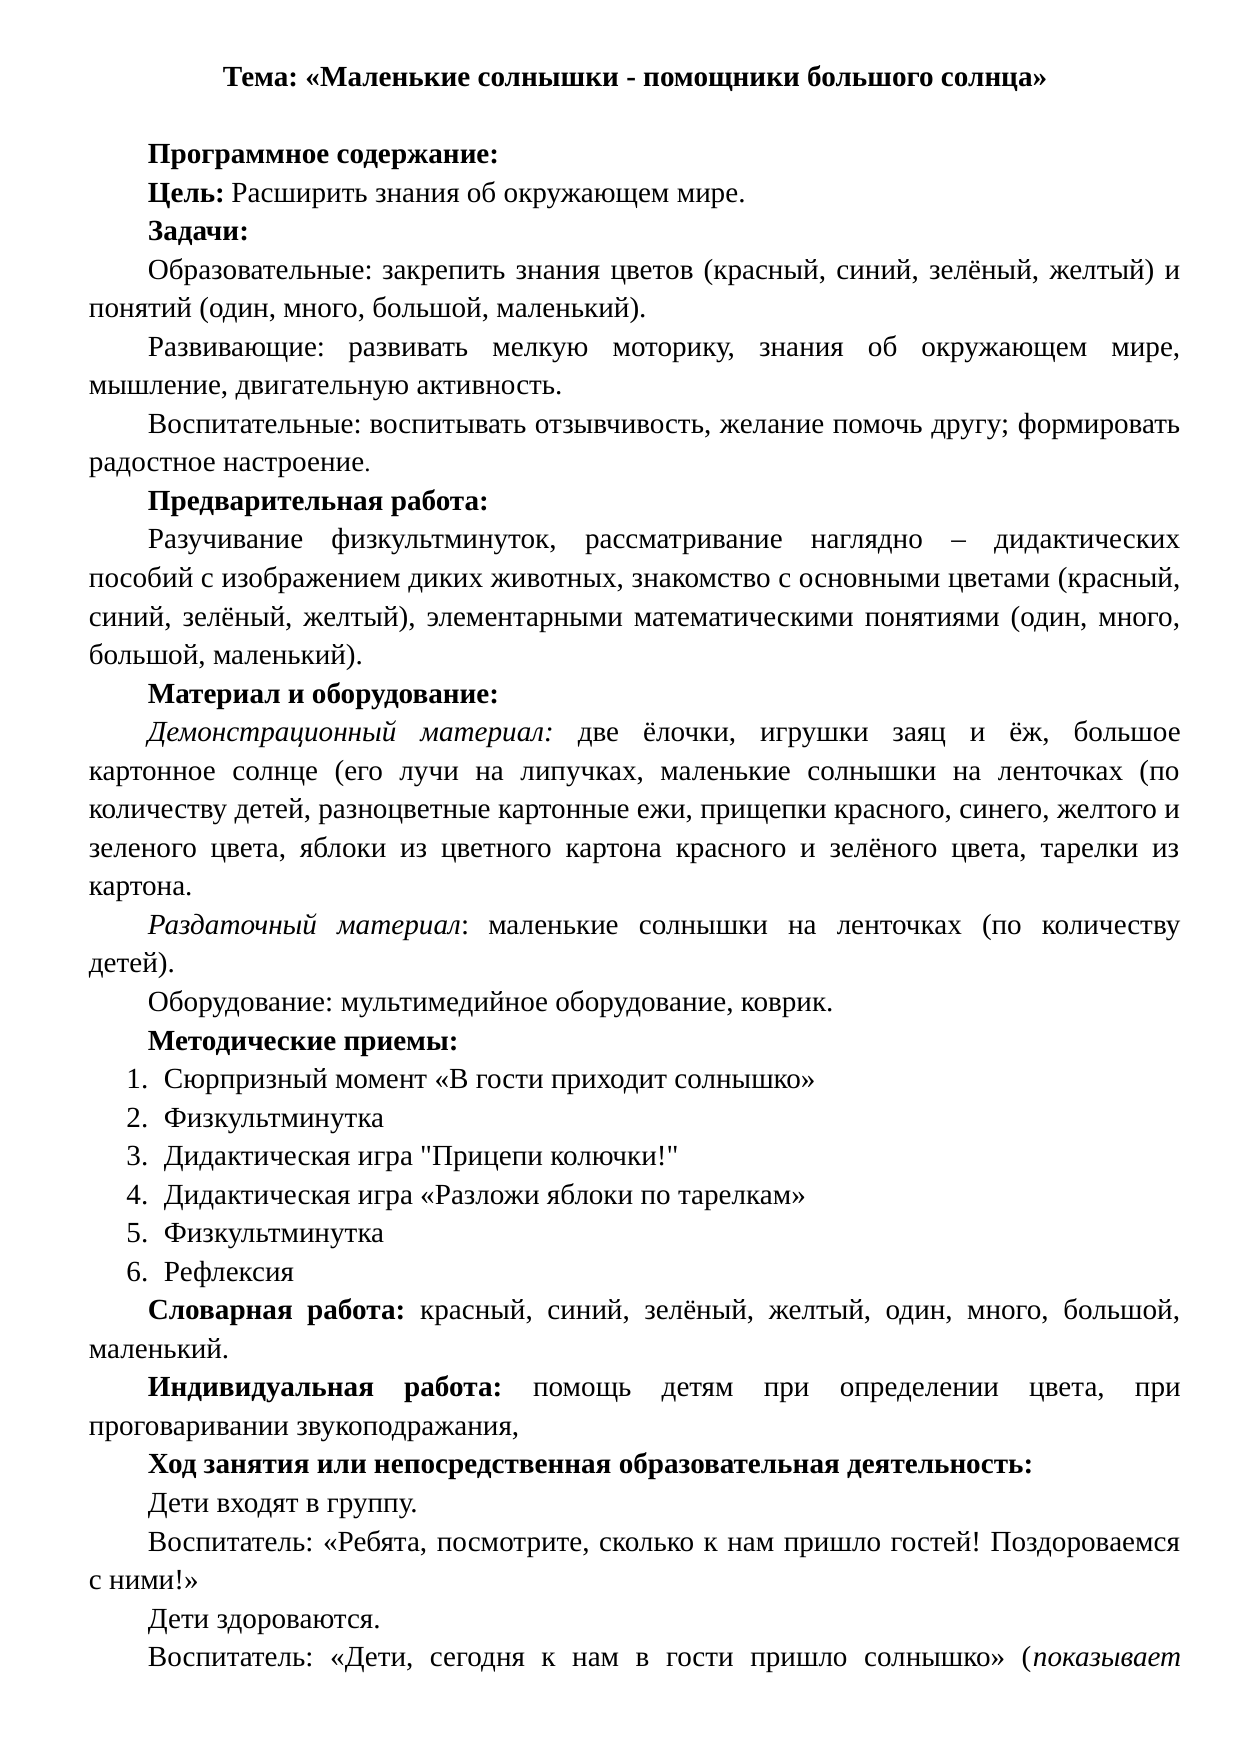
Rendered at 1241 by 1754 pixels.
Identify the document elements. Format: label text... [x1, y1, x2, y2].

text Методические приемы: [89, 1023, 1181, 1056]
text Воспитательные: воспитывать отзывчивость, желание помочь другу; формировать радостное настроение. [89, 406, 1181, 478]
text Тема: «Маленькие солнышки - помощники большого солнца» [89, 59, 1181, 93]
text Разучивание физкультминуток, рассматривание наглядно – дидактических пособий с изображением диких животных, знакомство с основными цветами (красный, синий, зелёный, желтый), элементарными математическими понятиями (один, много, большой, маленький). [89, 522, 1181, 671]
text Развивающие: развивать мелкую моторику, знания об окружающем мире, мышление, двигательную активность. [89, 329, 1181, 401]
text Программное содержание: [89, 136, 1181, 170]
text Индивидуальная работа: помощь детям при определении цвета, при проговаривании звукоподражания, [89, 1369, 1181, 1442]
text Воспитатель: «Ребята, посмотрите, сколько к нам пришло гостей! Поздороваемся с ними!» [89, 1524, 1181, 1596]
list Дидактическая игра «Разложи яблоки по тарелкам» [126, 1177, 1181, 1210]
text Дети здороваются. [89, 1601, 1181, 1634]
text Демонстрационный материал: две ёлочки, игрушки заяц и ёж, большое картонное солнце (его лучи на липучках, маленькие солнышки на ленточках (по количеству детей, разноцветные картонные ежи, прищепки красного, синего, желтого и зеленого цвета, яблоки из цветного картона красного и зелёного цвета, тарелки из картона. [89, 714, 1181, 902]
list Дидактическая игра "Прицепи колючки!" [126, 1138, 1181, 1172]
list Физкультминутка [126, 1215, 1181, 1249]
text Образовательные: закрепить знания цветов (красный, синий, зелёный, желтый) и понятий (один, много, большой, маленький). [89, 252, 1181, 324]
text Цель: Расширить знания об окружающем мире. [89, 175, 1181, 208]
list Рефлексия [126, 1254, 1181, 1287]
text Материал и оборудование: [89, 676, 1181, 709]
text Задачи: [89, 213, 1181, 247]
text Оборудование: мультимедийное оборудование, коврик. [89, 984, 1181, 1018]
text Раздаточный материал: маленькие солнышки на ленточках (по количеству детей). [89, 907, 1181, 979]
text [89, 1639, 1181, 1673]
text Словарная работа: красный, синий, зелёный, желтый, один, много, большой, маленький. [89, 1292, 1181, 1364]
text Дети входят в группу. [89, 1485, 1181, 1519]
text Ход занятия или непосредственная образовательная деятельность: [89, 1447, 1181, 1480]
list Физкультминутка [126, 1100, 1181, 1133]
text Предварительная работа: [89, 483, 1181, 517]
list Сюрпризный момент «В гости приходит солнышко» [126, 1061, 1181, 1095]
